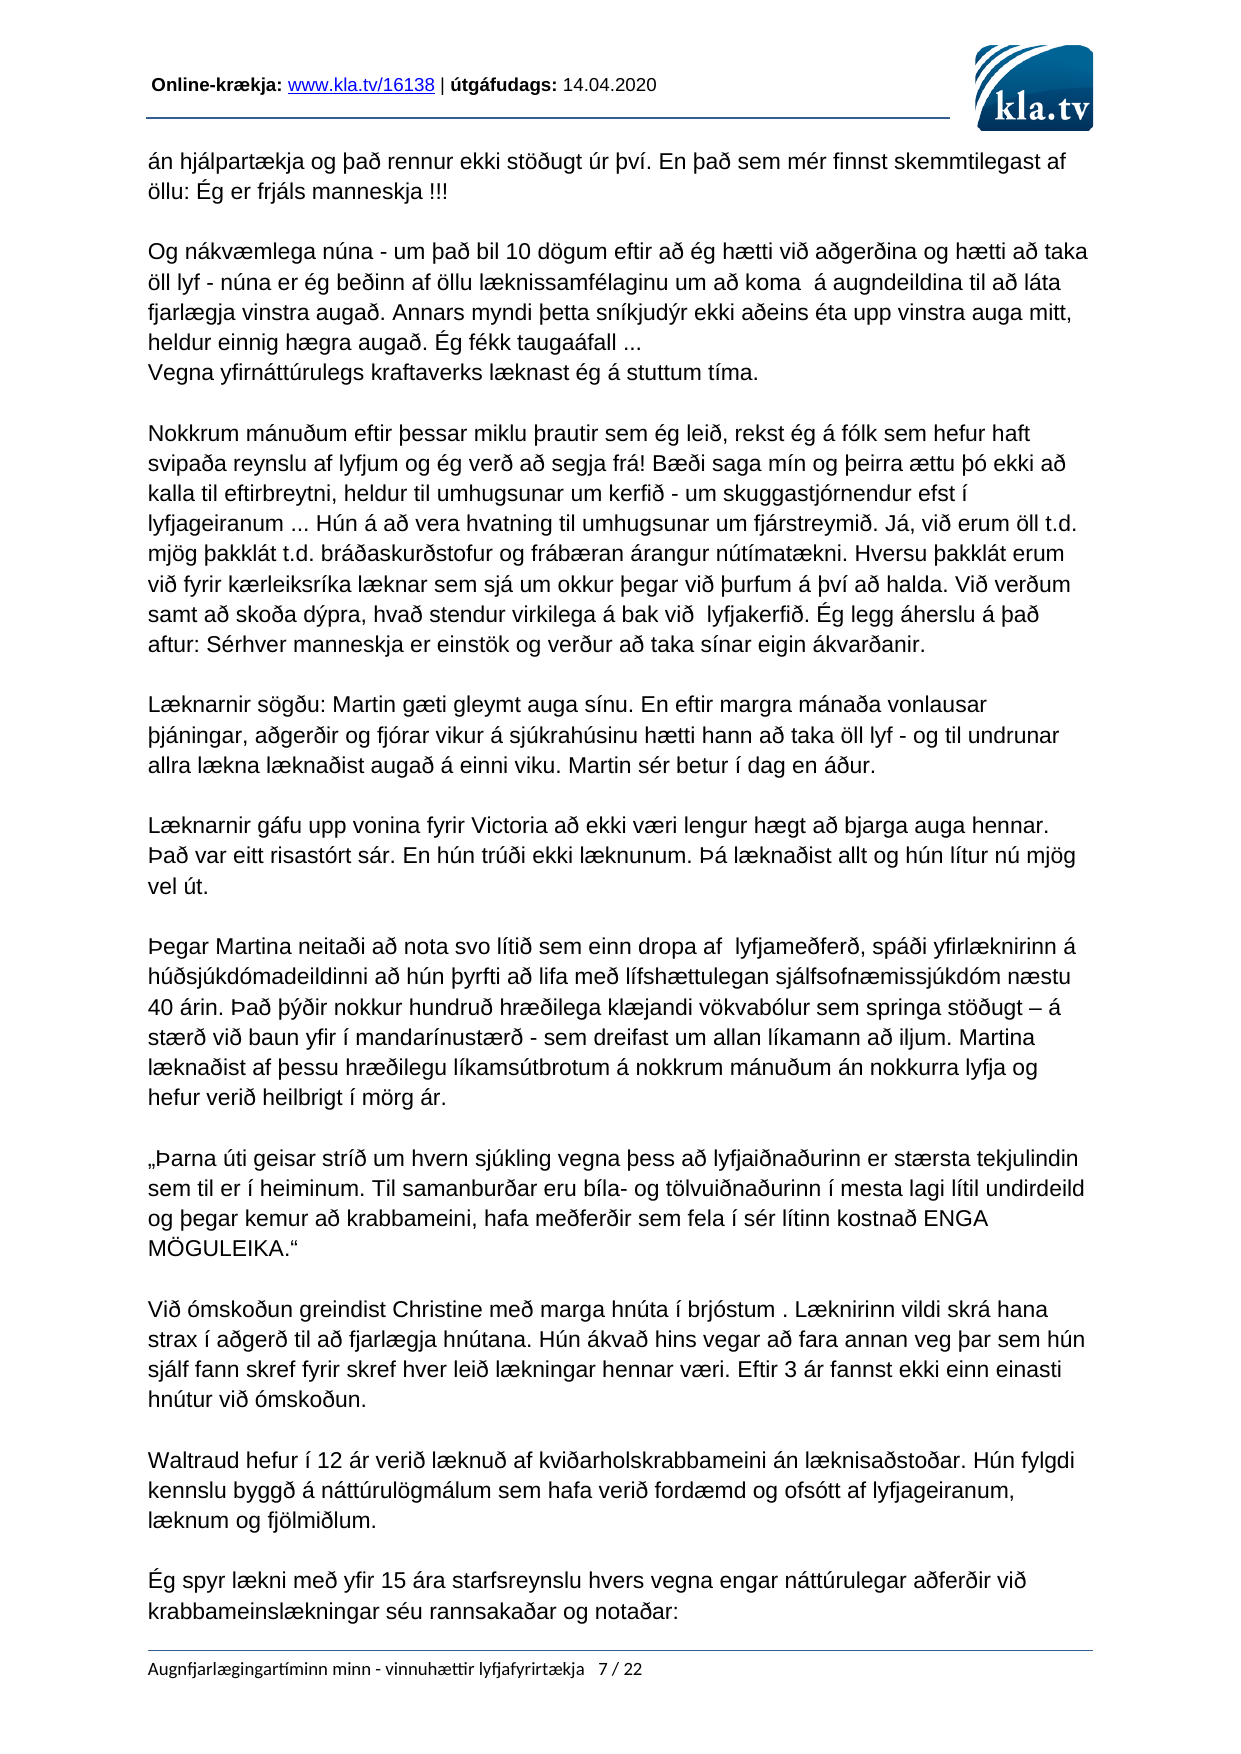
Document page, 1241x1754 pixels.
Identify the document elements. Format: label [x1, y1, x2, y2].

text [148, 148, 1093, 1624]
